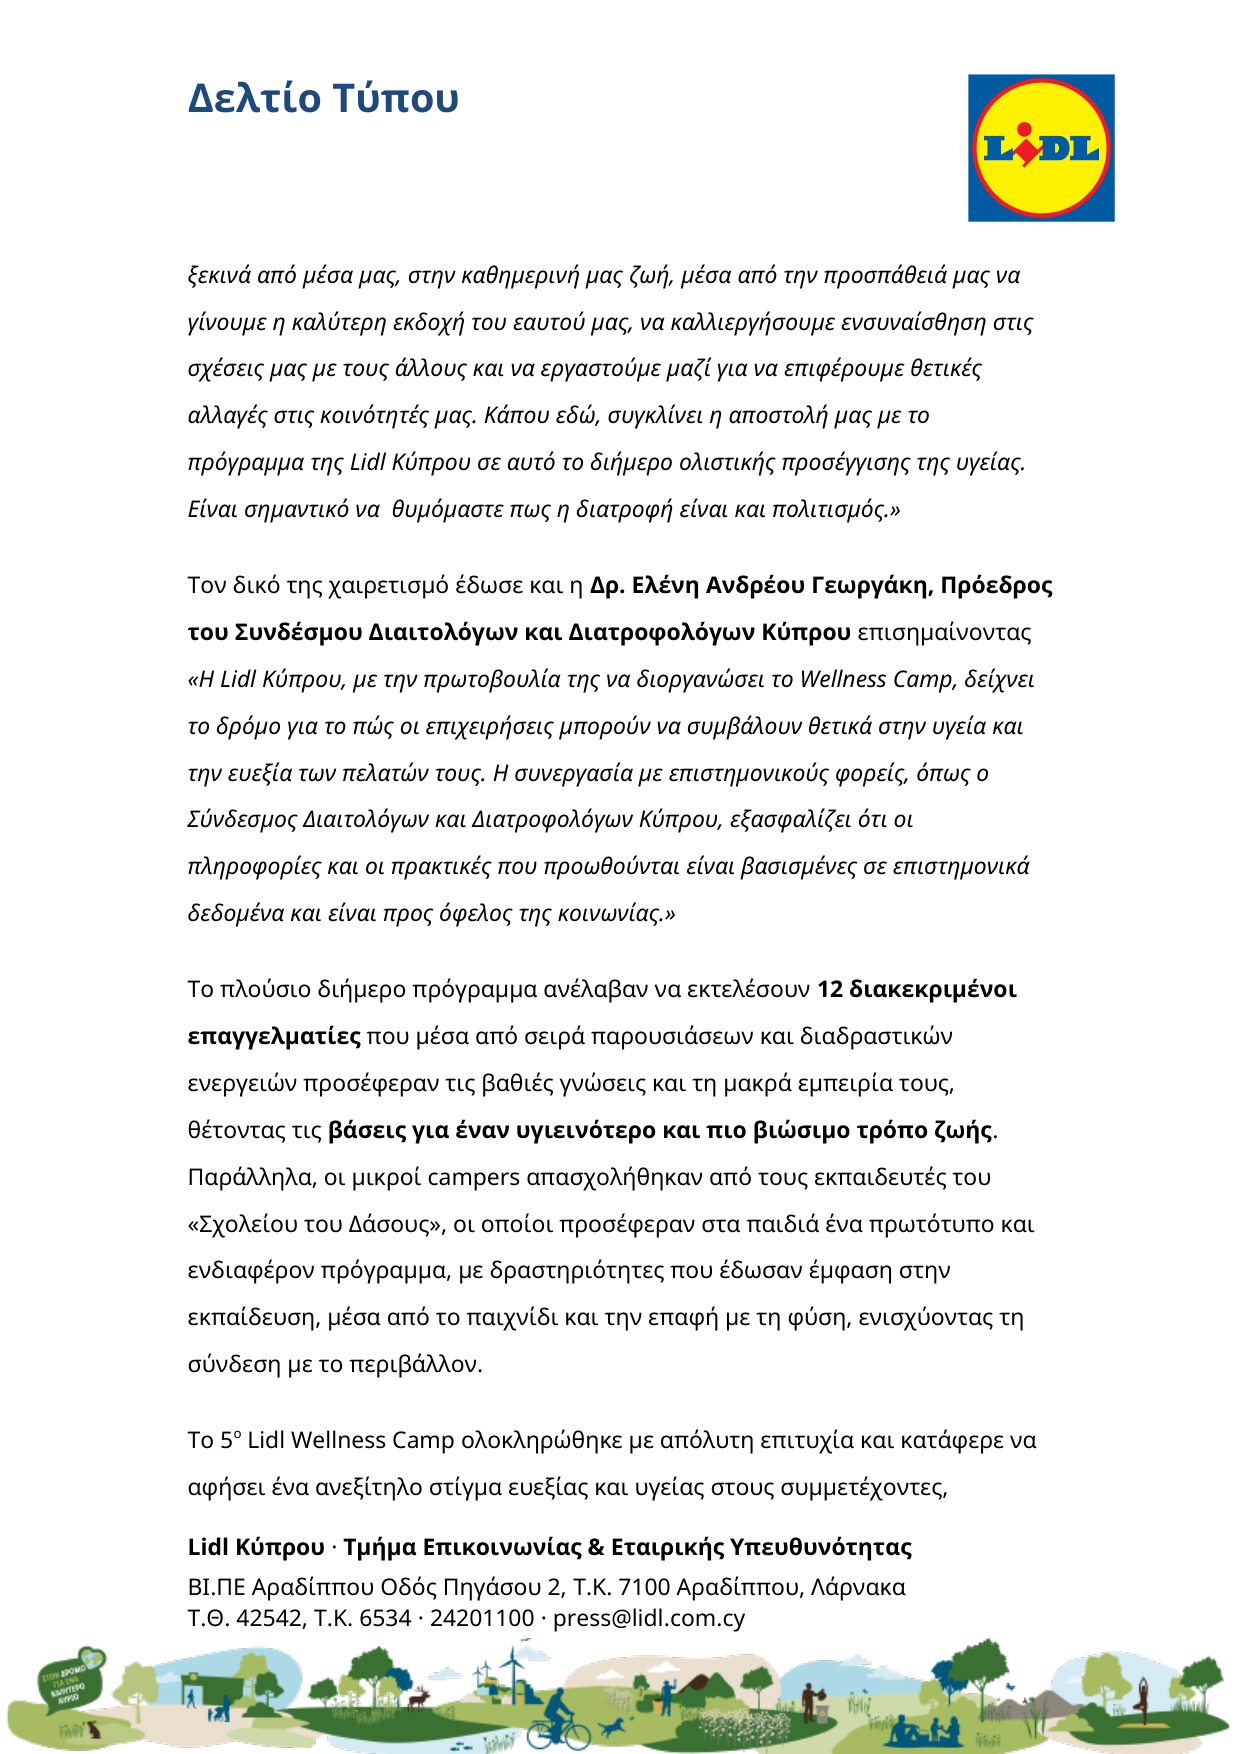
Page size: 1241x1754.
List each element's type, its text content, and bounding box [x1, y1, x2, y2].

picture [6, 1638, 1233, 1754]
picture [967, 73, 1116, 223]
text Τον δικό της χαιρετισμό έδωσε και η Δρ. Ελένη Ανδρέου Γεωργάκη, Πρόεδρος του Συνδέσμου Διαιτολόγων και Διατροφολόγων Κύπρου επισημαίνοντας «Η Lidl Κύπρου, με την πρωτοβουλία της να διοργανώσει το Wellness Camp, δείχνει το δρόμο για το πώς οι επιχειρήσεις μπορούν να συμβάλουν θετικά στην υγεία και την ευεξία των πελατών τους. Η συνεργασία με επιστημονικούς φορείς, όπως ο Σύνδεσμος Διαιτολόγων και Διατροφολόγων Κύπρου, εξασφαλίζει ότι οι πληροφορίες και οι πρακτικές που προωθούνται είναι βασισμένες σε επιστημονικά δεδομένα και είναι προς όφελος της κοινωνίας.» [187, 569, 1053, 928]
text Το πλούσιο διήμερο πρόγραμμα ανέλαβαν να εκτελέσουν 12 διακεκριμένοι επαγγελματίες που μέσα από σειρά παρουσιάσεων και διαδραστικών ενεργειών προσέφεραν τις βαθιές γνώσεις και τη μακρά εμπειρία τους, θέτοντας τις βάσεις για έναν υγιεινότερο και πιο βιώσιμο τρόπο ζωής. Παράλληλα, οι μικροί campers απασχολήθηκαν από τους εκπαιδευτές του «Σχολείου του Δάσους», οι οποίοι προσέφεραν στα παιδιά ένα πρωτότυπο και ενδιαφέρον πρόγραμμα, με δραστηριότητες που έδωσαν έμφαση στην εκπαίδευση, μέσα από το παιχνίδι και την επαφή με τη φύση, ενισχύοντας τη σύνδεση με το περιβάλλον. [187, 973, 1053, 1379]
